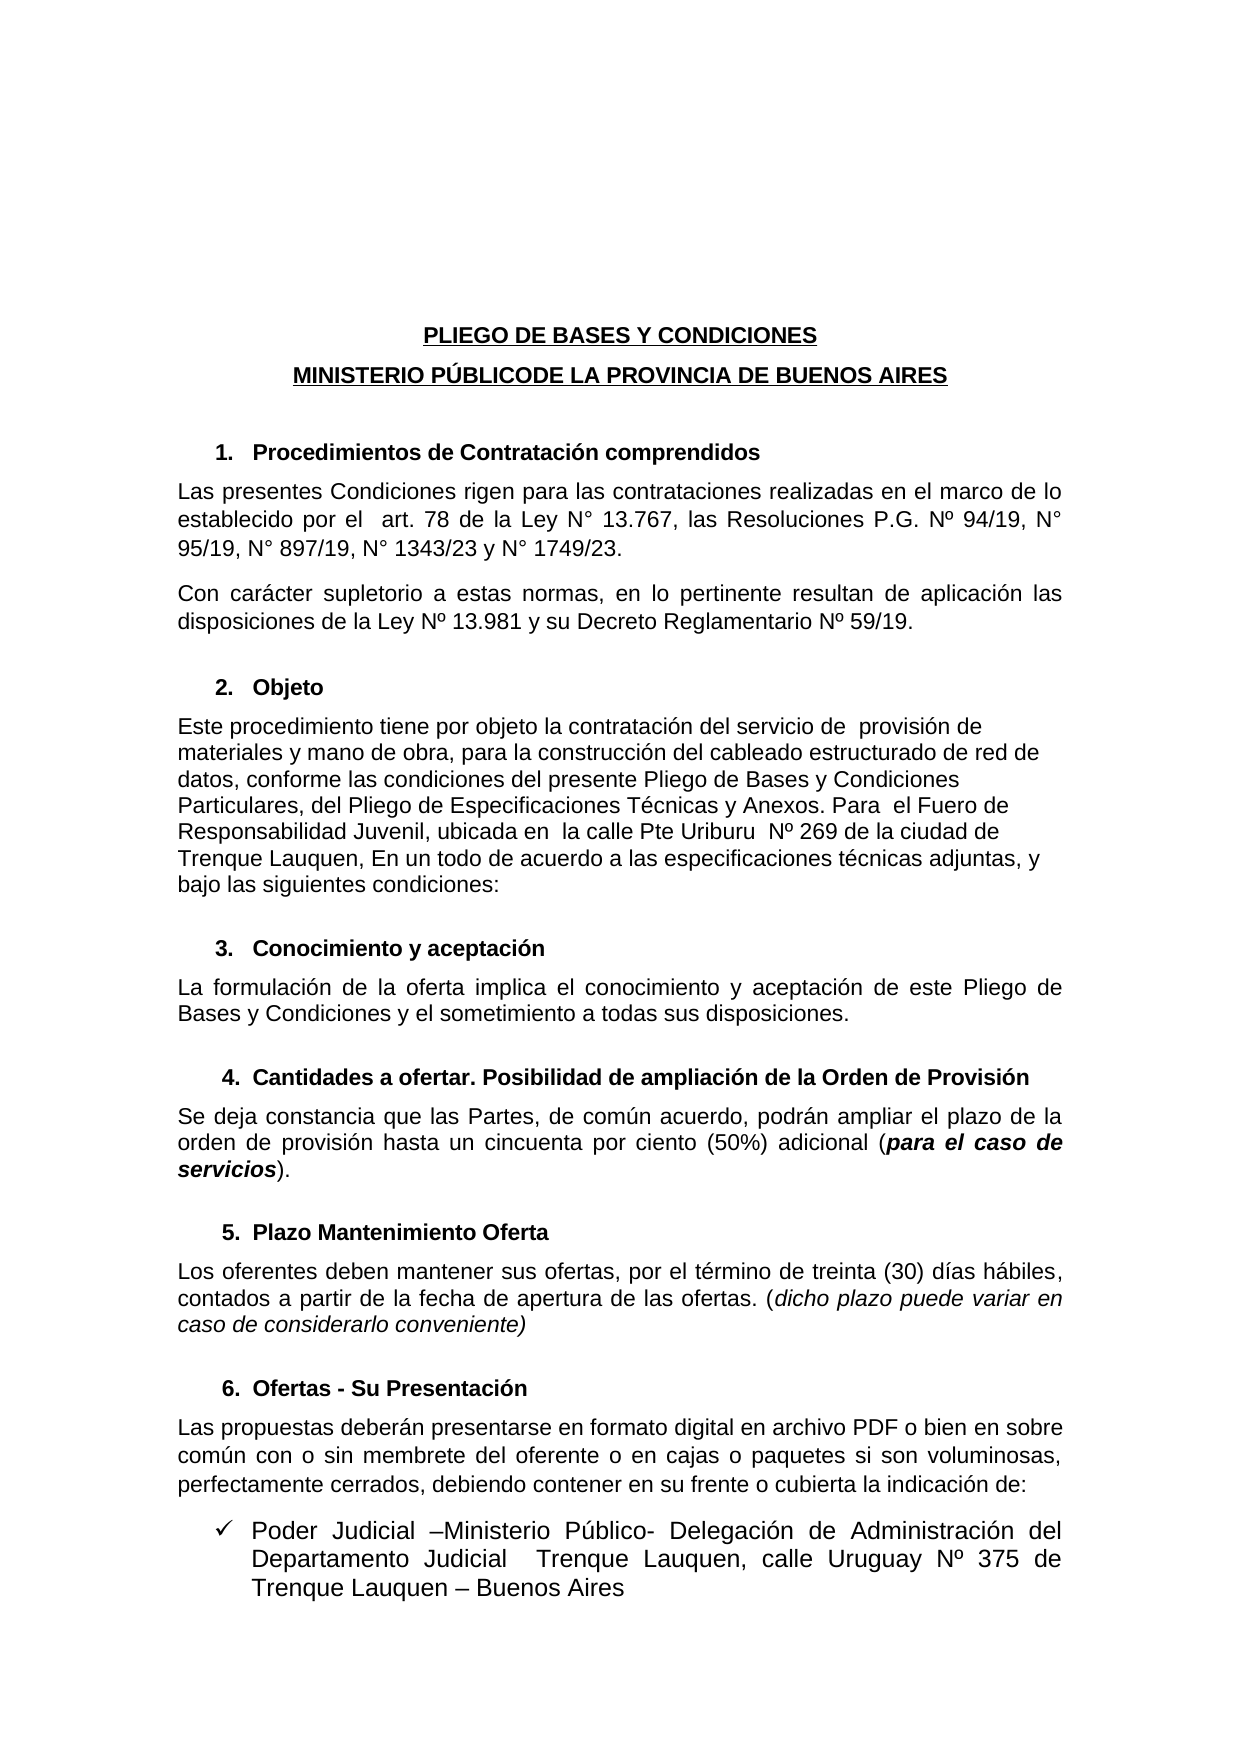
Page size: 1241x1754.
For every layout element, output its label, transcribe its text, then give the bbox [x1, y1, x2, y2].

subtitle Cantidades a ofertar. Posibilidad de ampliación de la Orden de Provisión [222, 1064, 1063, 1090]
text Este procedimiento tiene por objeto la contratación del servicio de provisión de materiales y mano de obra, para la construcción del cableado estructurado de red de datos, conforme las condiciones del presente Pliego de Bases y Condiciones Particulares, del Pliego de Especificaciones Técnicas y Anexos. Para el Fuero de Responsabilidad Juvenil, ubicada en la calle Pte Uriburu Nº 269 de la ciudad de Trenque Lauquen, En un todo de acuerdo a las especificaciones técnicas adjuntas, y bajo las siguientes condiciones: [177, 713, 1063, 897]
text Las presentes Condiciones rigen para las contrataciones realizadas en el marco de lo establecido por el art. 78 de la Ley N° 13.767, las Resoluciones P.G. Nº 94/19, N° 95/19, N° 897/19, N° 1343/23 y N° 1749/23. [177, 478, 1063, 561]
subtitle Plazo Mantenimiento Oferta [222, 1219, 1063, 1246]
text La formulación de la oferta implica el conocimiento y aceptación de este Pliego de Bases y Condiciones y el sometimiento a todas sus disposiciones. [177, 974, 1063, 1026]
text Los oferentes deben mantener sus ofertas, por el término de treinta (30) días hábiles, contados a partir de la fecha de apertura de las ofertas. (dicho plazo puede variar en caso de considerarlo conveniente) [177, 1258, 1063, 1337]
subtitle Objeto [215, 674, 1063, 700]
text Las propuestas deberán presentarse en formato digital en archivo PDF o bien en sobre común con o sin membrete del oferente o en cajas o paquetes si son voluminosas, perfectamente cerrados, debiendo contener en su frente o cubierta la indicación de: [177, 1414, 1063, 1497]
subtitle PLIEGO DE BASES Y CONDICIONES [177, 322, 1063, 349]
text Se deja constancia que las Partes, de común acuerdo, podrán ampliar el plazo de la orden de provisión hasta un cincuenta por ciento (50%) adicional (para el caso de servicios). [177, 1103, 1063, 1182]
subtitle Conocimiento y aceptación [215, 935, 1063, 961]
list Poder Judicial –Ministerio Público- Delegación de Administración del Departamento Judicial Trenque Lauquen, calle Uruguay Nº 375 de Trenque Lauquen – Buenos Aires [213, 1516, 1063, 1602]
subtitle Procedimientos de Contratación comprendidos [215, 439, 1063, 465]
subtitle MINISTERIO PÚBLICODE BUENOS AIRES [177, 362, 1063, 388]
text Con carácter supletorio a estas normas, en lo pertinente resultan de aplicación las disposiciones de la Ley Nº 13.981 y su Decreto Reglamentario Nº 59/19. [177, 580, 1063, 634]
subtitle Ofertas - Su Presentación [222, 1375, 1063, 1401]
